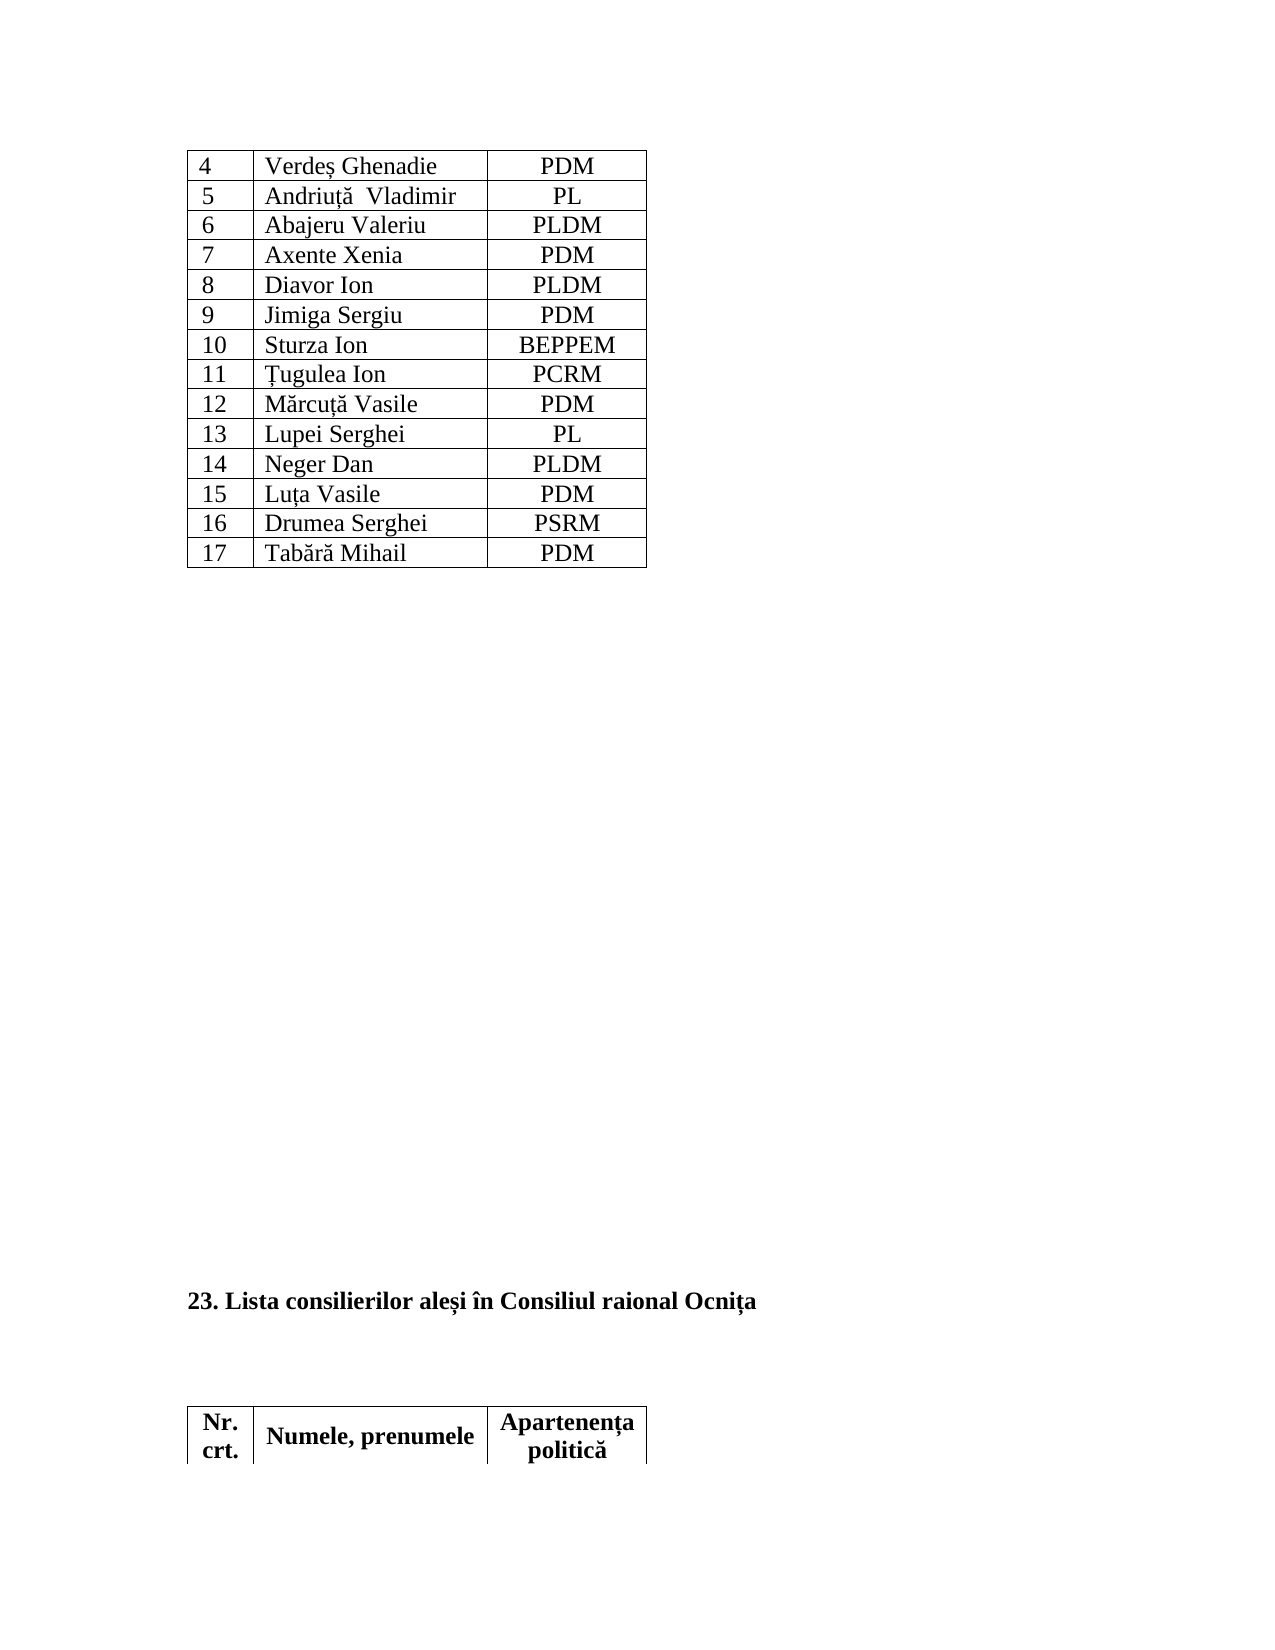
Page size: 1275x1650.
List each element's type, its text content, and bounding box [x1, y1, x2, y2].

table_cell Sturza Ion [254, 330, 487, 358]
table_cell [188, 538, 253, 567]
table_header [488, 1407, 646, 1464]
table_cell [188, 360, 253, 388]
table_cell [188, 240, 253, 269]
table_cell Abajeru Valeriu [254, 211, 487, 239]
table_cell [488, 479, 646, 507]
table_cell PDM [488, 389, 646, 418]
table_cell [188, 419, 253, 448]
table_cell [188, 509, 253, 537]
table_cell Verdeș Ghenadie [254, 151, 487, 180]
table_cell PLDM [488, 449, 646, 478]
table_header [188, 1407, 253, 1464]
table_cell Jimiga Sergiu [254, 300, 487, 329]
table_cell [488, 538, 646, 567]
table_cell Lupei Serghei [254, 419, 487, 448]
table_cell [188, 270, 253, 299]
table_cell PDM [488, 151, 646, 180]
table_cell [188, 151, 253, 180]
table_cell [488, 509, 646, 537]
table_cell PLDM [488, 211, 646, 239]
table_cell Mărcuță Vasile [254, 389, 487, 418]
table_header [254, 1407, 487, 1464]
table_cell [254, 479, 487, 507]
table_cell PL [488, 181, 646, 209]
table_cell Andriuță Vladimir [254, 181, 487, 209]
table_cell [188, 449, 253, 478]
table_cell Axente Xenia [254, 240, 487, 269]
table_cell Țugulea Ion [254, 360, 487, 388]
table_cell PDM [488, 300, 646, 329]
table_cell [188, 181, 253, 209]
table_cell [188, 211, 253, 239]
table_cell [188, 479, 253, 507]
table_cell PCRM [488, 360, 646, 388]
table_cell PL [488, 419, 646, 448]
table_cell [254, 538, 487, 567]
table_cell [188, 300, 253, 329]
table_cell Neger Dan [254, 449, 487, 478]
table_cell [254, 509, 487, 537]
table_cell PLDM [488, 270, 646, 299]
table_cell [188, 330, 253, 358]
list Lista consilierilor aleși în Consiliul raional Ocnița [187, 1286, 1125, 1314]
table_cell Diavor Ion [254, 270, 487, 299]
table_cell PDM [488, 240, 646, 269]
table_cell BEPPEM [488, 330, 646, 358]
table_cell [188, 389, 253, 418]
